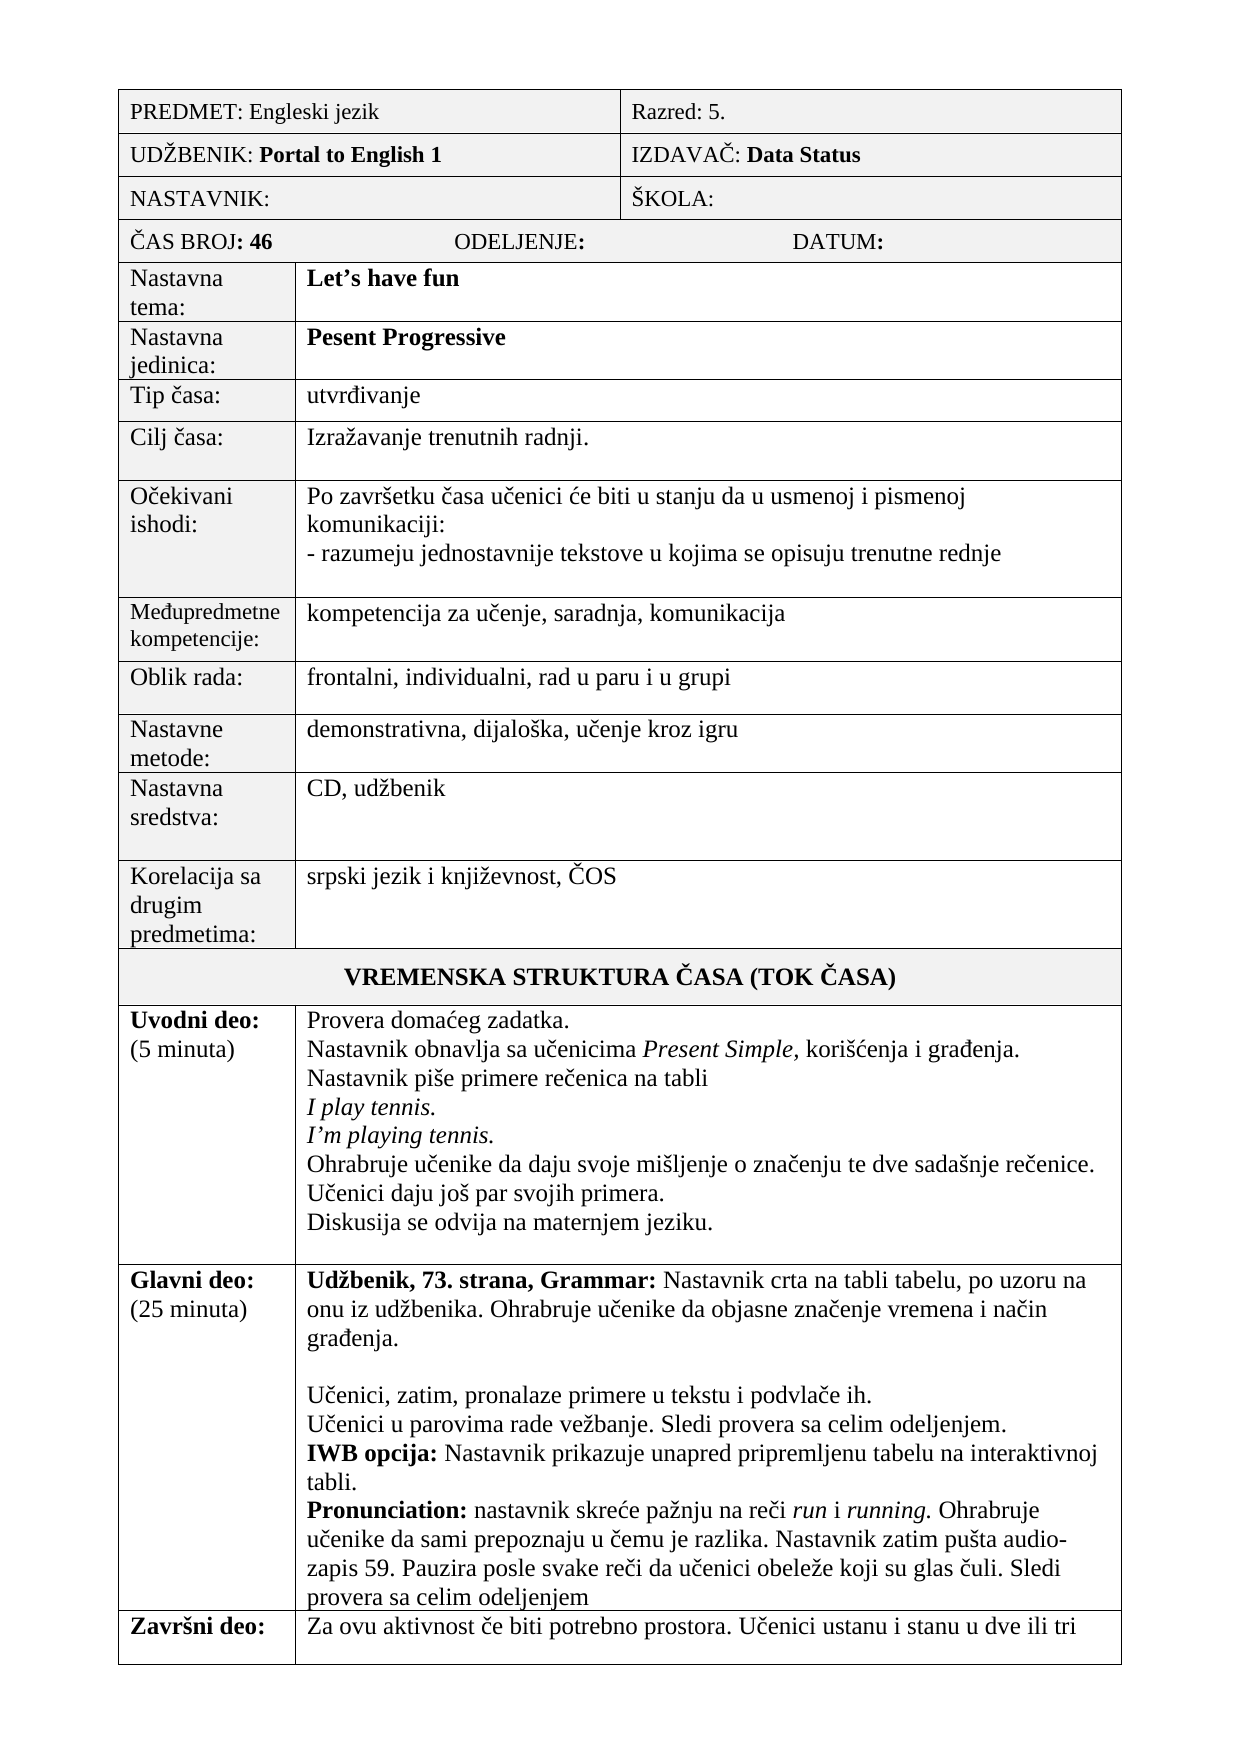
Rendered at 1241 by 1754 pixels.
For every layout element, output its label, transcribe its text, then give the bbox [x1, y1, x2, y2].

table_cell Nastavna sredstva: [119, 773, 295, 860]
table_cell Uvodni deo: (5 minuta) [119, 1006, 295, 1264]
table_cell Nastavna jedinica: [119, 322, 295, 379]
table_cell demonstrativna, dijaloška, učenje kroz igru [296, 715, 1121, 772]
table_cell ŠKOLA: [621, 177, 1121, 219]
table_cell Nastavna tema: [119, 263, 295, 321]
table_cell ČAS BROJ: 46 [119, 220, 443, 262]
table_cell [296, 1611, 1121, 1664]
table_cell Izražavanje trenutnih radnji. [296, 422, 1121, 480]
table_cell DATUM: [781, 220, 1121, 262]
table_cell Korelacija sa drugim predmetima: [119, 861, 295, 947]
table_header Razred: 5. [621, 90, 1121, 132]
table_cell kompetencija za učenje, saradnja, komunikacija [296, 598, 1121, 661]
table_cell Cilj časa: [119, 422, 295, 480]
table_cell NASTAVNIK: [119, 177, 620, 219]
table_cell UDŽBENIK: Portal to English 1 [119, 134, 620, 176]
table_cell ODELJENJE: [443, 220, 781, 262]
table_cell Udžbenik, 73. strana, Grammar: Nastavnik crta na tabli tabelu, po uzoru na onu iz udžbenika. Ohrabruje učenike da objasne značenje vremena i način građenja. Učenici, zatim, pronalaze primere u tekstu i podvlače ih. Učenici u parovima rade vežbanje. Sledi provera sa celim odeljenjem. IWB opcija: Nastavnik prikazuje unapred pripremljenu tabelu na interaktivnoj tabli. Pronunciation: nastavnik skreće pažnju na reči run i running. Ohrabruje učenike da sami prepoznaju u čemu je razlika. Nastavnik zatim pušta audio- zapis 59. Pauzira posle svake reči da učenici obeleže koji su glas čuli. Sledi provera sa celim odeljenjem [296, 1265, 1121, 1610]
table_cell Glavni deo: (25 minuta) [119, 1265, 295, 1610]
table_cell utvrđivanje [296, 380, 1121, 421]
table_cell Oblik rada: [119, 662, 295, 713]
table_cell CD, udžbenik [296, 773, 1121, 860]
table_cell srpski jezik i književnost, ČOS [296, 861, 1121, 947]
table_cell Očekivani ishodi: [119, 481, 295, 597]
table_cell Provera domaćeg zadatka. Nastavnik obnavlja sa učenicima Present Simple, korišćenja i građenja. Nastavnik piše primere rečenica na tabli I play tennis. I’m playing tennis. Ohrabruje učenike da daju svoje mišljenje o značenju te dve sadašnje rečenice. Učenici daju još par svojih primera. Diskusija se odvija na maternjem jeziku. [296, 1006, 1121, 1264]
table_cell Tip časa: [119, 380, 295, 421]
table_cell VREMENSKA STRUKTURA ČASA (TOK ČASA) [119, 949, 1121, 1004]
table_cell Let’s have fun [296, 263, 1121, 321]
table_cell frontalni, individualni, rad u paru i u grupi [296, 662, 1121, 713]
table_cell Po završetku časa učenici će biti u stanju da u usmenoj i pismenoj komunikaciji: - razumeju jednostavnije tekstove u kojima se opisuju trenutne rednje [296, 481, 1121, 597]
table_cell IZDAVAČ: Data Status [621, 134, 1121, 176]
table_cell Pesent Progressive [296, 322, 1121, 379]
table_header PREDMET: Engleski jezik [119, 90, 620, 132]
table_cell Međupredmetne kompetencije: [119, 598, 295, 661]
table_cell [119, 1611, 295, 1664]
table_cell Nastavne metode: [119, 715, 295, 772]
